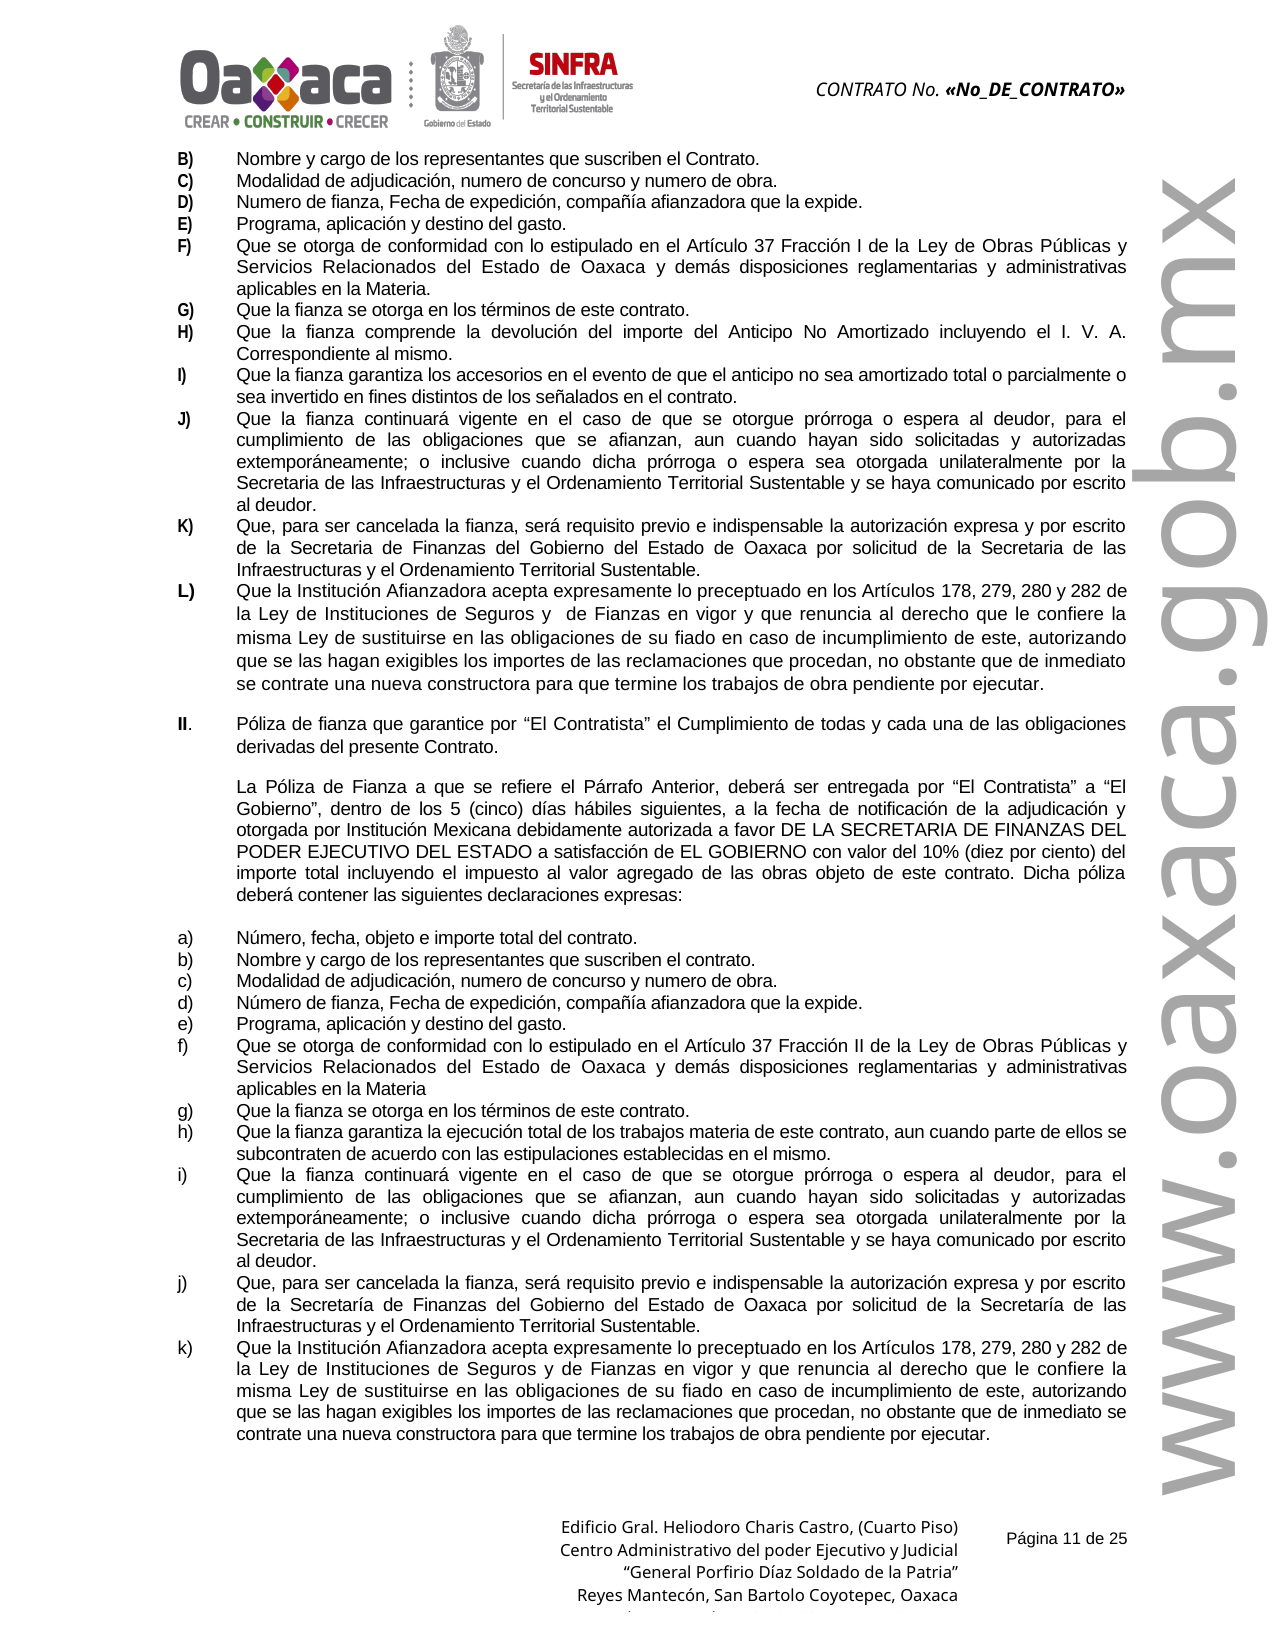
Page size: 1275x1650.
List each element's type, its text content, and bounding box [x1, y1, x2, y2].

text II. Póliza de fianza que garantice por “El Contratista” el Cumplimiento de todas y cada una de las obligaciones derivadas del presente Contrato. [177, 713, 1127, 758]
list Modalidad de adjudicación, numero de concurso y numero de obra. [177, 169, 1127, 191]
list Que la fianza garantiza los accesorios en el evento de que el anticipo no sea amortizado total o parcialmente o sea invertido en fines distintos de los señalados en el contrato. [177, 364, 1127, 407]
picture [154, 17, 659, 131]
list Que la fianza comprende la devolución del importe del Anticipo No Amortizado incluyendo el I. V. A. Correspondiente al mismo. [177, 321, 1127, 364]
list Que la fianza se otorga en los términos de este contrato. [177, 1099, 1127, 1121]
list Nombre y cargo de los representantes que suscriben el Contrato. [177, 148, 1127, 169]
list Número de fianza, Fecha de expedición, compañía afianzadora que la expide. [177, 992, 1127, 1013]
list Que la fianza continuará vigente en el caso de que se otorgue prórroga o espera al deudor, para el cumplimiento de las obligaciones que se afianzan, aun cuando hayan sido solicitadas y autorizadas extemporáneamente; o inclusive cuando dicha prórroga o espera sea otorgada unilateralmente por la Secretaria de las Infraestructuras y el Ordenamiento Territorial Sustentable y se haya comunicado por escrito al deudor. [177, 1164, 1127, 1272]
list Nombre y cargo de los representantes que suscriben el contrato. [177, 948, 1127, 970]
list Número, fecha, objeto e importe total del contrato. [177, 927, 1127, 948]
list Que, para ser cancelada la fianza, será requisito previo e indispensable la autorización expresa y por escrito de la Secretaría de Finanzas del Gobierno del Estado de Oaxaca por solicitud de la Secretaría de las Infraestructuras y el Ordenamiento Territorial Sustentable. [177, 1272, 1127, 1337]
list Que la fianza continuará vigente en el caso de que se otorgue prórroga o espera al deudor, para el cumplimiento de las obligaciones que se afianzan, aun cuando hayan sido solicitadas y autorizadas extemporáneamente; o inclusive cuando dicha prórroga o espera sea otorgada unilateralmente por la Secretaria de las Infraestructuras y el Ordenamiento Territorial Sustentable y se haya comunicado por escrito al deudor. [177, 407, 1127, 515]
list Que, para ser cancelada la fianza, será requisito previo e indispensable la autorización expresa y por escrito de la Secretaria de Finanzas del Gobierno del Estado de Oaxaca por solicitud de la Secretaria de las Infraestructuras y el Ordenamiento Territorial Sustentable. [177, 515, 1127, 580]
list Programa, aplicación y destino del gasto. [177, 213, 1127, 234]
list Que la Institución Afianzadora acepta expresamente lo preceptuado en los Artículos 178, 279, 280 y 282 de la Ley de Instituciones de Seguros y de Fianzas en vigor y que renuncia al derecho que le confiere la misma Ley de sustituirse en las obligaciones de su fiado en caso de incumplimiento de este, autorizando que se las hagan exigibles los importes de las reclamaciones que procedan, no obstante que de inmediato se contrate una nueva constructora para que termine los trabajos de obra pendiente por ejecutar. [177, 1337, 1127, 1444]
text L) Que la Institución Afianzadora acepta expresamente lo preceptuado en los Artículos 178, 279, 280 y 282 de la Ley de Instituciones de Seguros y de Fianzas en vigor y que renuncia al derecho que le confiere la misma Ley de sustituirse en las obligaciones de su fiado en caso de incumplimiento de este, autorizando que se las hagan exigibles los importes de las reclamaciones que procedan, no obstante que de inmediato se contrate una nueva constructora para que termine los trabajos de obra pendiente por ejecutar. [177, 580, 1127, 694]
list Que la fianza se otorga en los términos de este contrato. [177, 299, 1127, 321]
list Numero de fianza, Fecha de expedición, compañía afianzadora que la expide. [177, 191, 1127, 213]
text La Póliza de Fianza a que se refiere el Párrafo Anterior, deberá ser entregada por “El Contratista” a “El Gobierno”, dentro de los 5 (cinco) días hábiles siguientes, a la fecha de notificación de la adjudicación y otorgada por Institución Mexicana debidamente autorizada a favor DE LA SECRETARIA DE FINANZAS DEL PODER EJECUTIVO DEL ESTADO a satisfacción de EL GOBIERNO con valor del 10% (diez por ciento) del importe total incluyendo el impuesto al valor agregado de las obras objeto de este contrato. Dicha póliza deberá contener las siguientes declaraciones expresas: [177, 776, 1127, 905]
list Programa, aplicación y destino del gasto. [177, 1013, 1127, 1035]
list Que la fianza garantiza la ejecución total de los trabajos materia de este contrato, aun cuando parte de ellos se subcontraten de acuerdo con las estipulaciones establecidas en el mismo. [177, 1121, 1127, 1164]
list Modalidad de adjudicación, numero de concurso y numero de obra. [177, 970, 1127, 992]
list Que se otorga de conformidad con lo estipulado en el Artículo 37 Fracción I de la Ley de Obras Públicas y Servicios Relacionados del Estado de Oaxaca y demás disposiciones reglamentarias y administrativas aplicables en la Materia. [177, 234, 1127, 299]
list Que se otorga de conformidad con lo estipulado en el Artículo 37 Fracción II de la Ley de Obras Públicas y Servicios Relacionados del Estado de Oaxaca y demás disposiciones reglamentarias y administrativas aplicables en la Materia [177, 1035, 1127, 1099]
